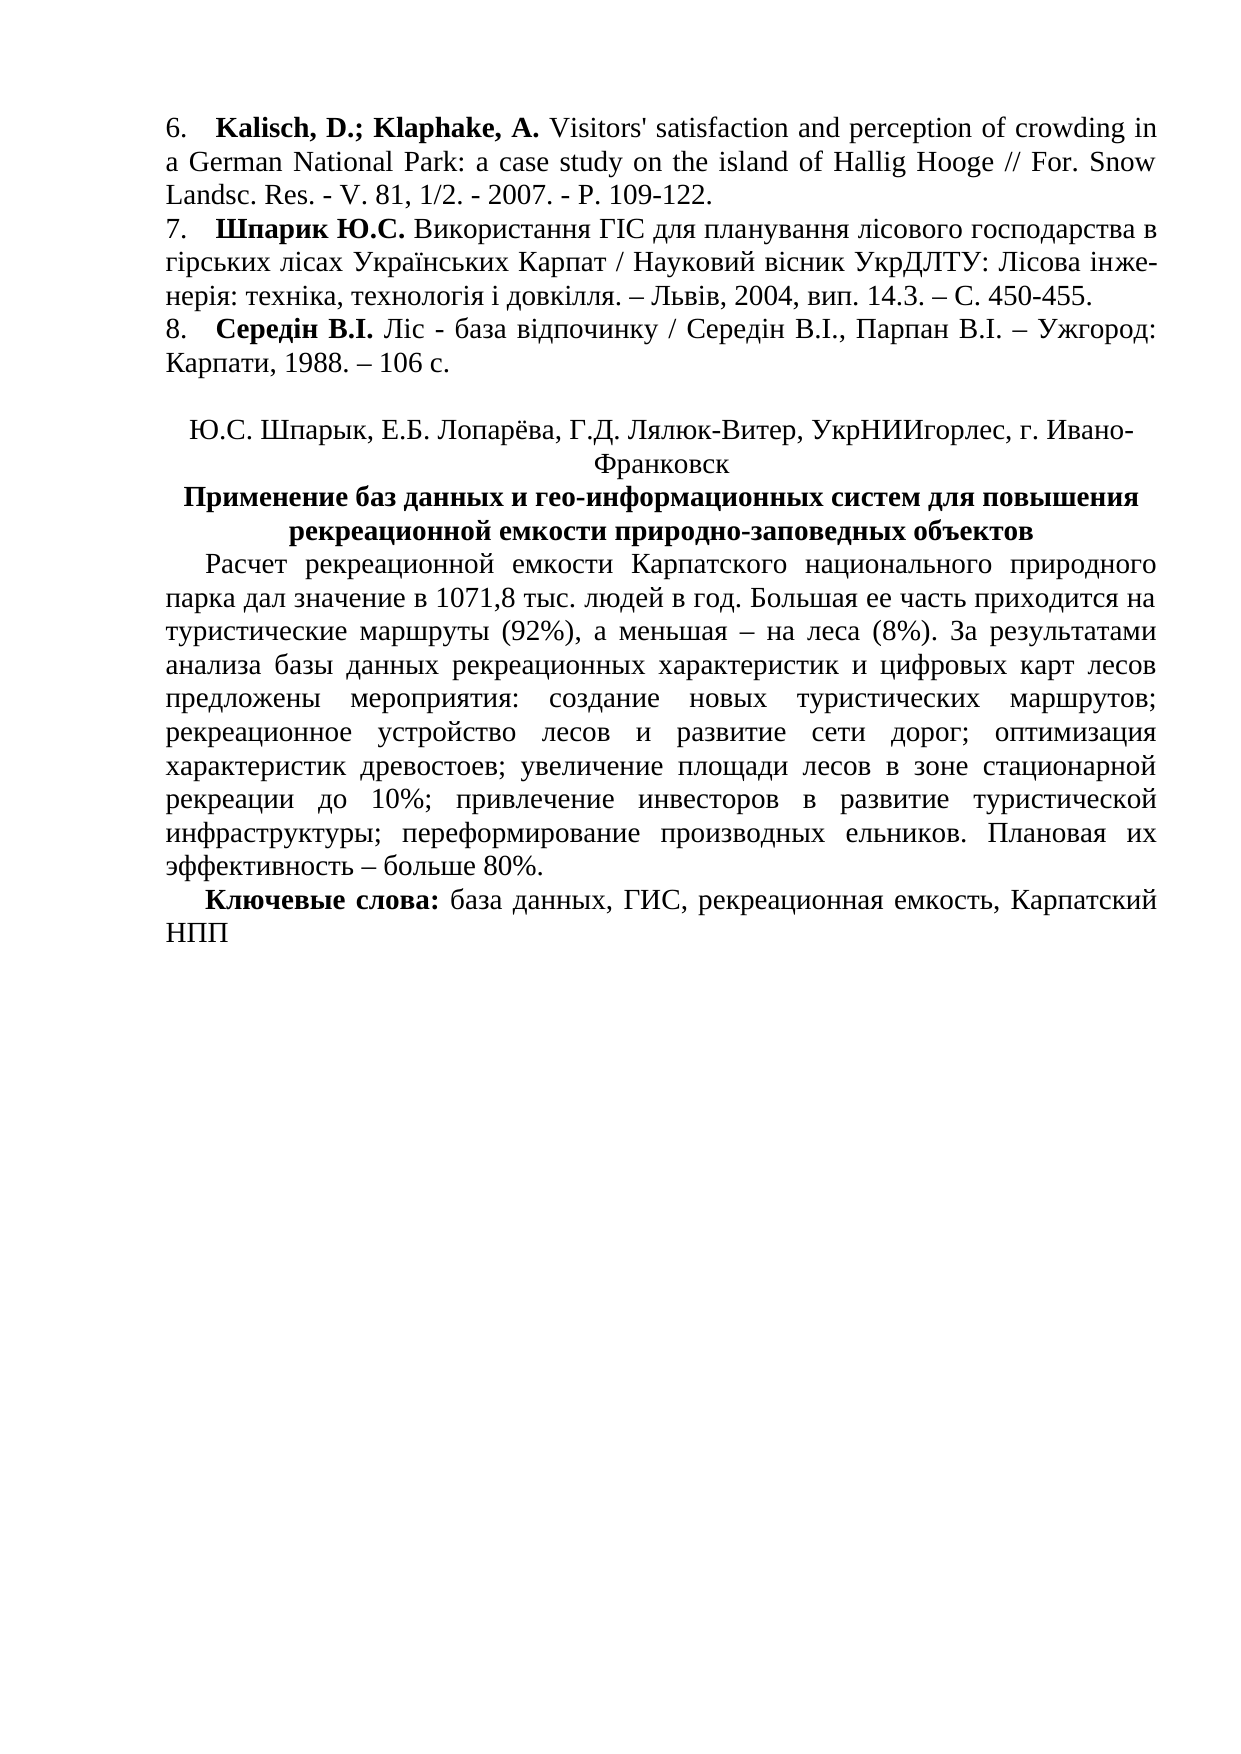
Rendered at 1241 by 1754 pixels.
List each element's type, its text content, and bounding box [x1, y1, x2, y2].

text Расчет рекреационной емкости Карпатского национального природного парка дал значение в 1071,8 тыс. людей в год. Большая ее часть приходится на туристические маршруты (92%), а меньшая – на леса (8%). За результатами анализа базы данных рекреационных характеристик и цифровых карт лесов предложены мероприятия: создание новых туристических маршрутов; рекреационное устройство лесов и развитие сети дорог; оптимизация характеристик древостоев; увеличение площади лесов в зоне стационарной рекреации до 10%; привлечение инвесторов в развитие туристической инфраструктуры; переформирование производных ельников. Плановая их эффективность – больше 80%. [165, 546, 1157, 882]
text Ю.С. Шпарык, Е.Б. Лопарёва, Г.Д. Лялюк-Витер, УкрНИИгорлес, г. Ивано-Франковск [165, 412, 1157, 479]
list Kalisch, D.; Klaphake, A. Visitors' satisfaction and perception of crowding in a German National Park: a case study on the island of Hallig Hooge // For. Snow Landsc. Res. - V. 81, 1/2. - 2007. - Р. 109-122. [165, 110, 1157, 211]
list Середін В.І. Ліс - база відпочинку / Середін В.І., Парпан В.І. – Ужгород: Карпати, 1988. – 106 с. [165, 312, 1157, 379]
list Шпарик Ю.С. Використання ГІС для планування лісового господарства в гірських лісах Українських Карпат / Науковий вісник УкрДЛТУ: Лісова інженерія: техніка, технологія і довкілля. – Львів, 2004, вип. 14.3. – С. 450-455. [165, 211, 1157, 312]
text Применение баз данных и гео-информационных систем для повышения рекреационной емкости природно-заповедных объектов [165, 479, 1157, 546]
text Ключевые слова: база данных, ГИС, рекреационная емкость, Карпатский НПП [165, 882, 1157, 949]
